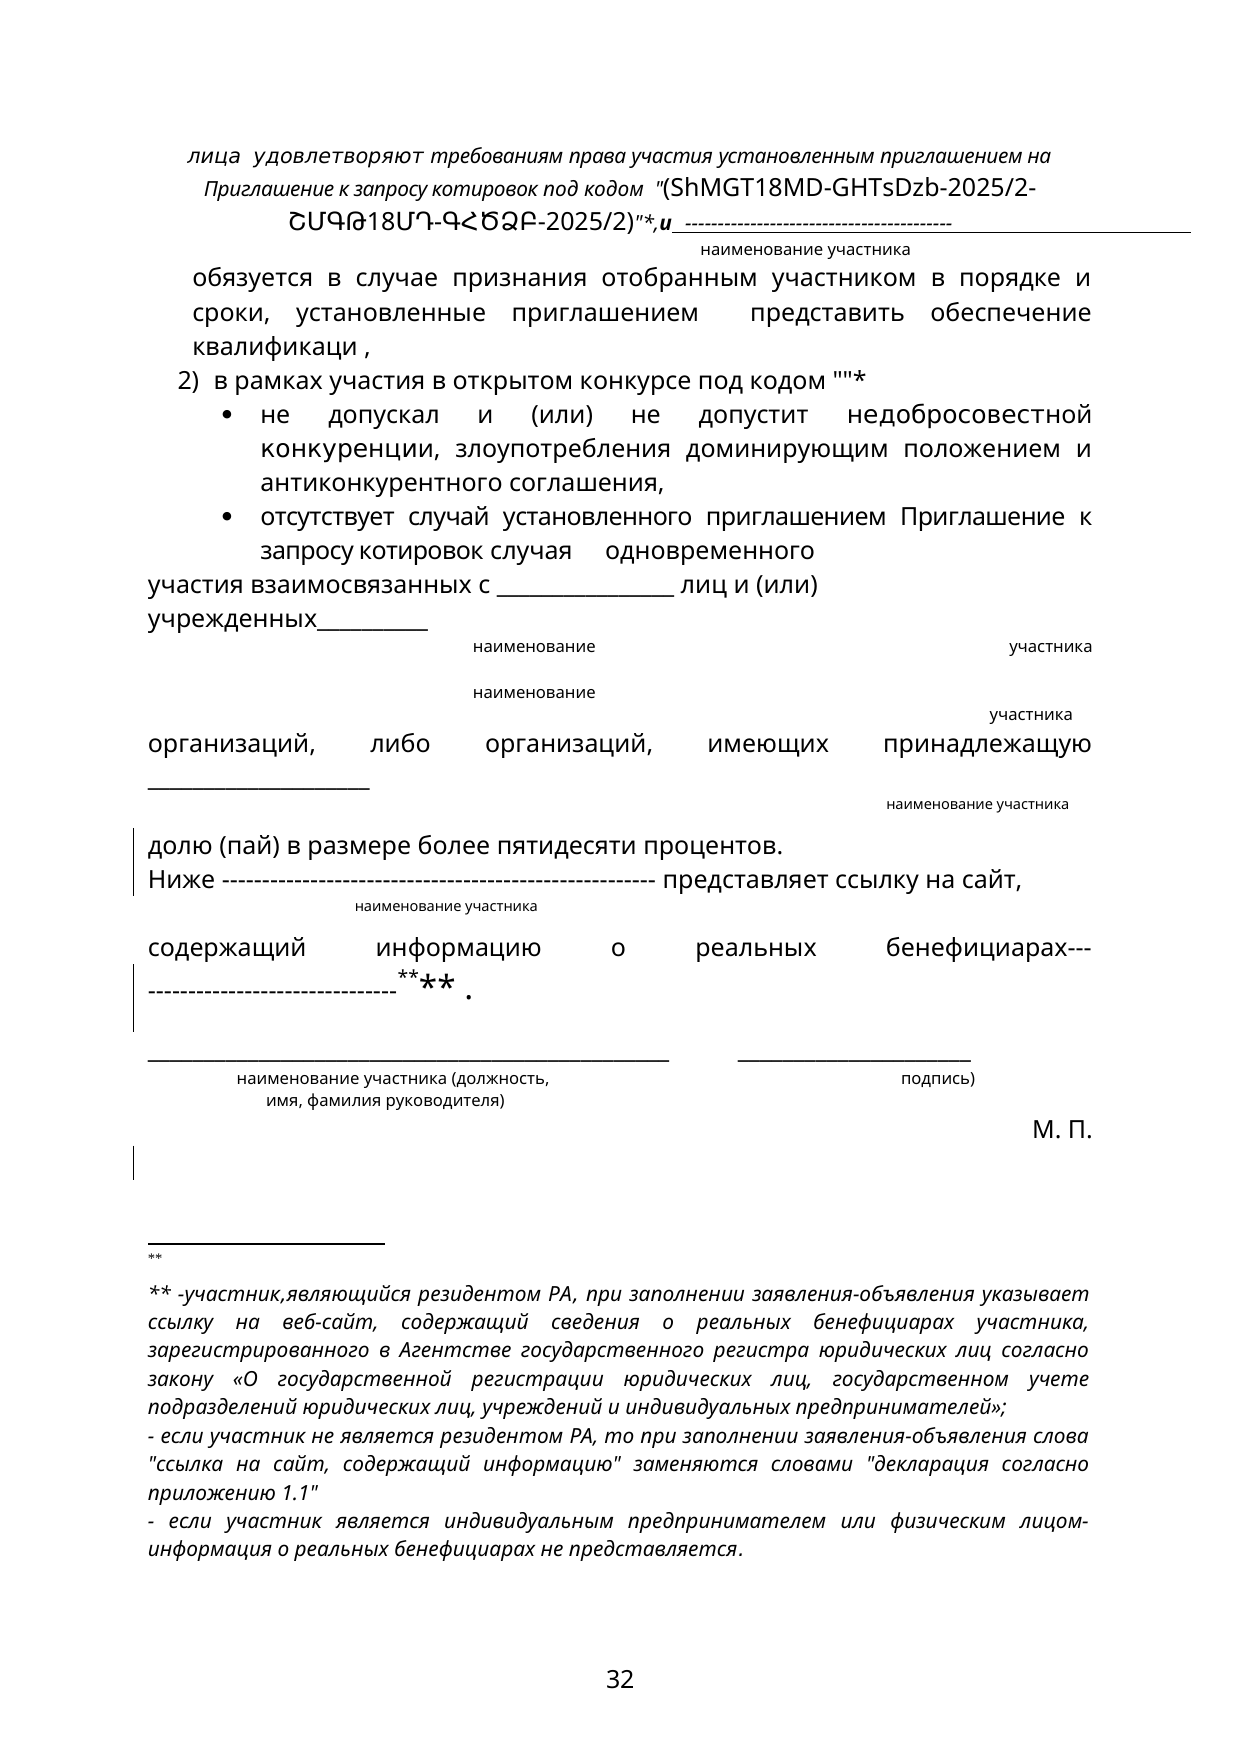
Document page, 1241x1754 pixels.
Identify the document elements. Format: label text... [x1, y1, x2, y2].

text имя, фамилия руководителя) [266, 1089, 1092, 1112]
text лица удовлетворяют требованиям права участия установленным приглашением на Приглашение к запросу котировок под кодом "(ShMGT18MD-GHTsDzb-2025/2-ՇՄԳԹ18ՄԴ-ԳՀԾՁԲ-2025/2)"*,и ----------------------------------------- [148, 141, 1092, 237]
text обязуется в случае признания отобранным участником в порядке и сроки, установленные приглашением представить обеспечение квалификаци , [192, 260, 1092, 362]
text наименование участника наименование [473, 635, 1092, 703]
list отсутствует случай установленного приглашением Приглашение к запросу котировок случая одновременного [223, 498, 1092, 567]
list в рамках участия в открытом конкурсе под кодом ""* [177, 362, 1092, 396]
text Ниже ------------------------------------------------------ представляет ссылку на сайт, [148, 862, 1092, 896]
text наименование участника [148, 237, 1092, 260]
text долю (пай) в размере более пятидесяти процентов. [148, 828, 1092, 862]
list не допускал и (или) не допустит недобросовестной конкуренции, злоупотребления доминирующим положением и антиконкурентного соглашения, [223, 396, 1092, 498]
text содержащий информацию о реальных бенефициарах--- -------------------------------** . [148, 930, 1092, 1009]
text наименование участника [886, 794, 1092, 828]
text М. П. [148, 1112, 1092, 1146]
text организаций, либо организаций, имеющих принадлежащую ____________________ [148, 726, 1092, 794]
text наименование участника (должность, подпись) [236, 1066, 1092, 1089]
text наименование участника [354, 896, 1092, 930]
text _______________________________________________ _____________________ [148, 1032, 1092, 1066]
text участника [989, 703, 1092, 726]
text участия взаимосвязанных с ________________ лиц и (или) учрежденных__________ [148, 567, 1092, 635]
